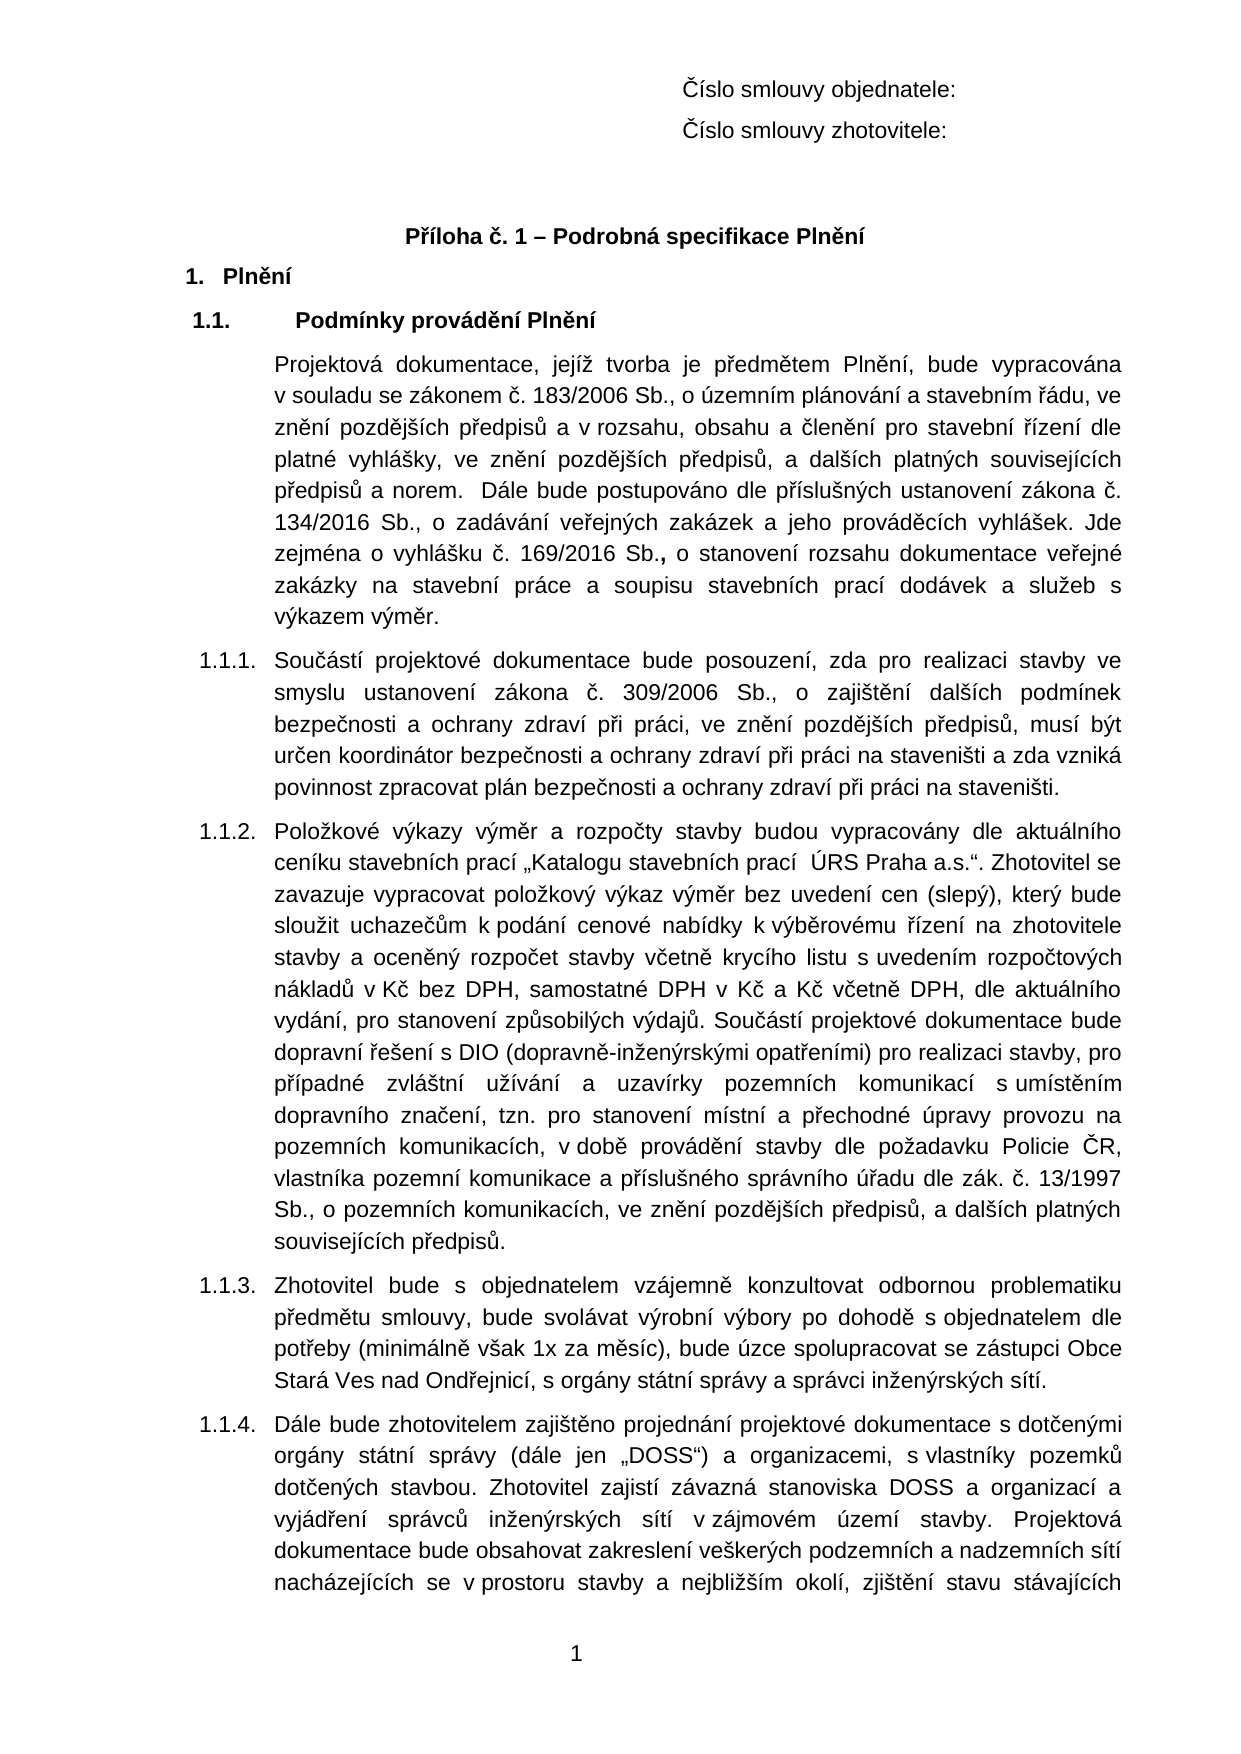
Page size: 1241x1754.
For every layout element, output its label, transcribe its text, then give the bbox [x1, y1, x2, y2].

list Plnění [185, 263, 1122, 289]
subtitle Příloha č. 1 – Podrobná specifikace Plnění [148, 221, 1122, 250]
list Součástí projektové dokumentace bude posouzení, zda pro realizaci stavby ve smyslu ustanovení zákona č. 309/2006 Sb., o zajištění dalších podmínek bezpečnosti a ochrany zdraví při práci, ve znění pozdějších předpisů, musí být určen koordinátor bezpečnosti a ochrany zdraví při práci na staveništi a zda vzniká povinnost zpracovat plán bezpečnosti a ochrany zdraví při práci na staveništi. [199, 647, 1122, 800]
list Položkové výkazy výměr a rozpočty stavby budou vypracovány dle aktuálního ceníku stavebních prací „Katalogu stavebních prací ÚRS Praha a.s.“. Zhotovitel se zavazuje vypracovat položkový výkaz výměr bez uvedení cen (slepý), který bude sloužit uchazečům k podání cenové nabídky k výběrovému řízení na zhotovitele stavby a oceněný rozpočet stavby včetně krycího listu s uvedením rozpočtových nákladů v Kč bez DPH, samostatné DPH v Kč a Kč včetně DPH, dle aktuálního vydání, pro stanovení způsobilých výdajů. Součástí projektové dokumentace bude dopravní řešení s DIO (dopravně-inženýrskými opatřeními) pro realizaci stavby, pro případné zvláštní užívání a uzavírky pozemních komunikací s umístěním dopravního značení, tzn. pro stanovení místní a přechodné úpravy provozu na pozemních komunikacích, v době provádění stavby dle požadavku Policie ČR, vlastníka pozemní komunikace a příslušného správního úřadu dle zák. č. 13/1997 Sb., o pozemních komunikacích, ve znění pozdějších předpisů, a dalších platných souvisejících předpisů. [199, 818, 1122, 1254]
list Podmínky provádění Plnění [192, 307, 1122, 333]
list Zhotovitel bude s objednatelem vzájemně konzultovat odbornou problematiku předmětu smlouvy, bude svolávat výrobní výbory po dohodě s objednatelem dle potřeby (minimálně však 1x za měsíc), bude úzce spolupracovat se zástupci Obce Stará Ves nad Ondřejnicí, s orgány státní správy a správci inženýrských sítí. [199, 1272, 1122, 1393]
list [199, 1411, 1122, 1595]
list Projektová dokumentace, jejíž tvorba je předmětem Plnění, bude vypracována v souladu se zákonem č. 183/2006 Sb., o územním plánování a stavebním řádu, ve znění pozdějších předpisů a v rozsahu, obsahu a členění pro stavební řízení dle platné vyhlášky, ve znění pozdějších předpisů, a dalších platných souvisejících předpisů a norem. Dále bude postupováno dle příslušných ustanovení zákona č. 134/2016 Sb., o zadávání veřejných zakázek a jeho prováděcích vyhlášek. Jde zejména o vyhlášku č. 169/2016 Sb., o stanovení rozsahu dokumentace veřejné zakázky na stavební práce a soupisu stavebních prací dodávek a služeb s výkazem výměr. [274, 351, 1122, 630]
